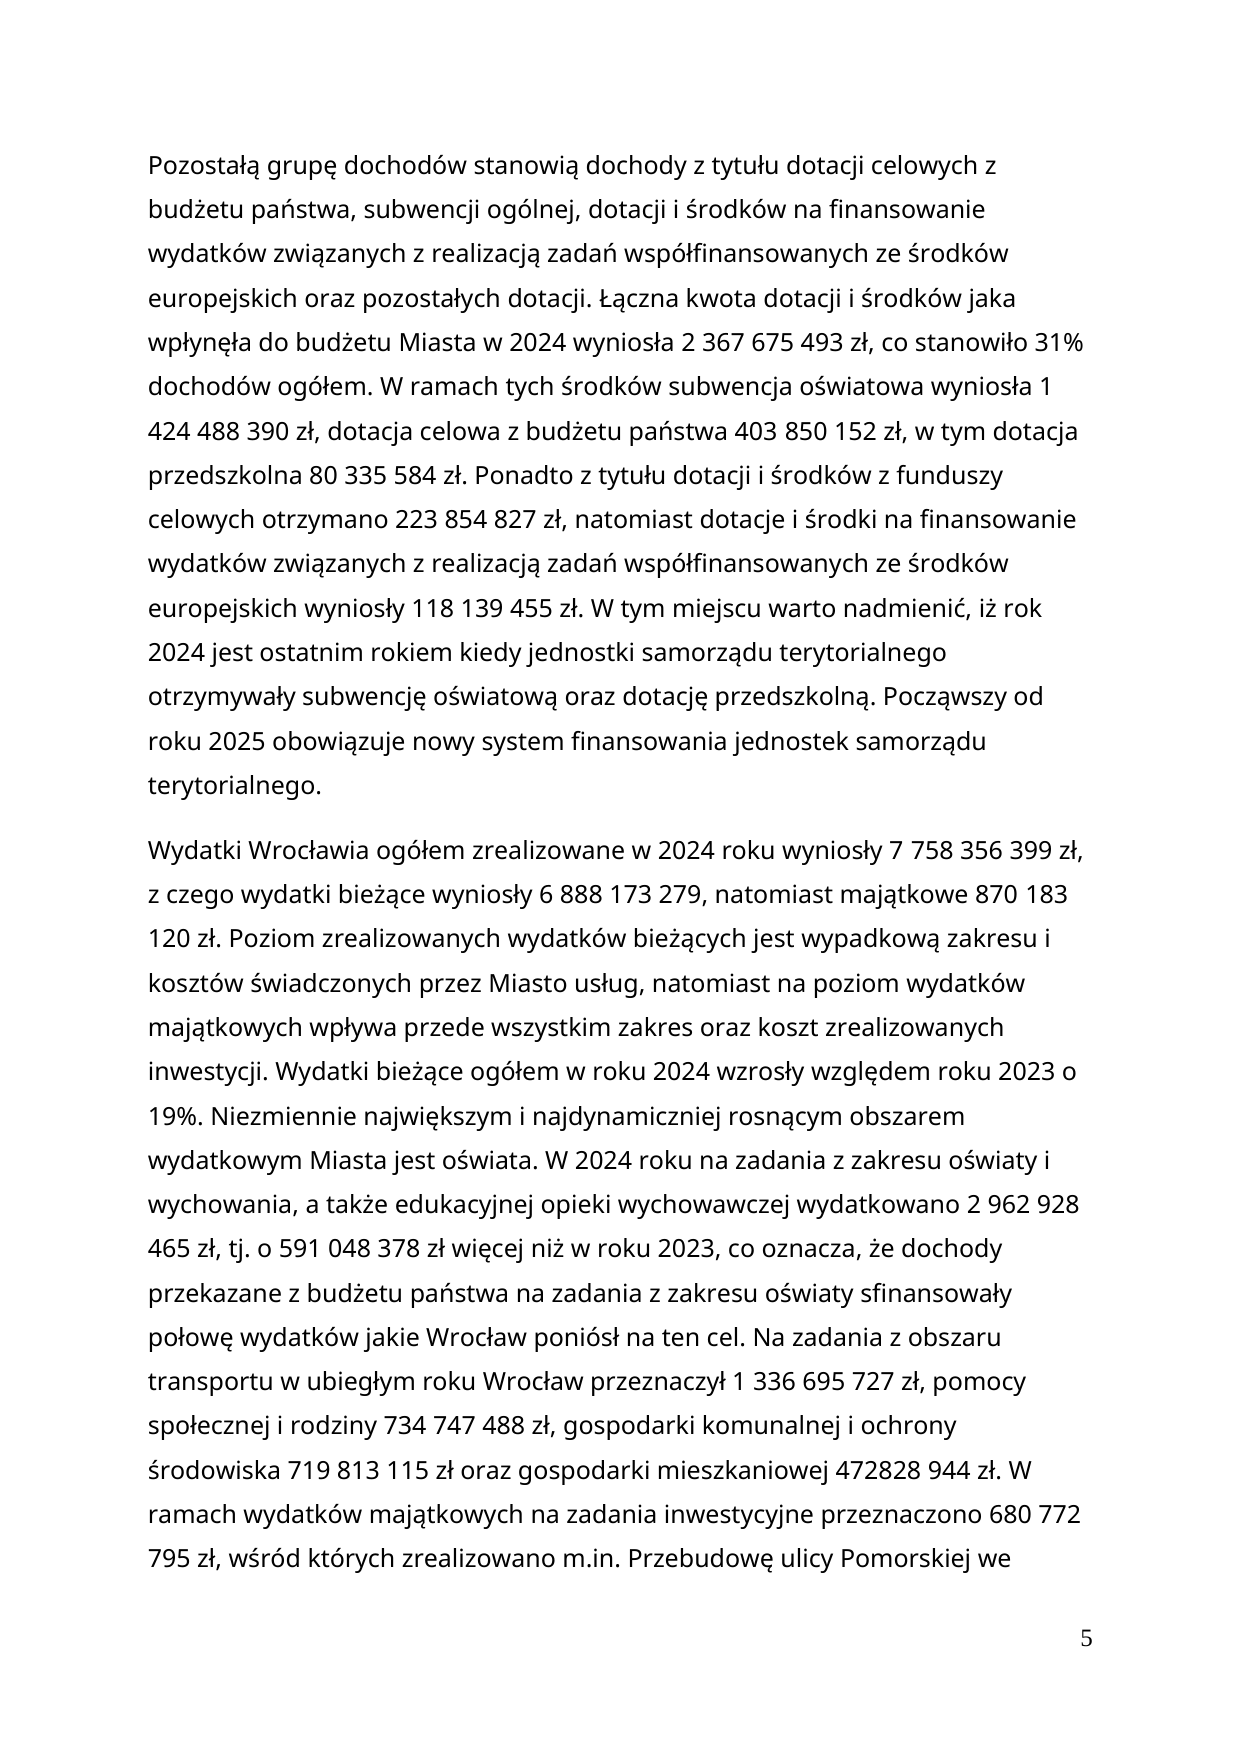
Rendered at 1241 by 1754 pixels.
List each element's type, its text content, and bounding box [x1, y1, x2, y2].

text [148, 832, 1093, 1575]
text Pozostałą grupę dochodów stanowią dochody z tytułu dotacji celowych z budżetu państwa, subwencji ogólnej, dotacji i środków na finansowanie wydatków związanych z realizacją zadań współfinansowanych ze środków europejskich oraz pozostałych dotacji. Łączna kwota dotacji i środków jaka wpłynęła do budżetu Miasta w 2024 wyniosła 2 367 675 493 zł, co stanowiło 31% dochodów ogółem. W ramach tych środków subwencja oświatowa wyniosła 1 424 488 390 zł, dotacja celowa z budżetu państwa 403 850 152 zł, w tym dotacja przedszkolna 80 335 584 zł. Ponadto z tytułu dotacji i środków z funduszy celowych otrzymano 223 854 827 zł, natomiast dotacje i środki na finansowanie wydatków związanych z realizacją zadań współfinansowanych ze środków europejskich wyniosły 118 139 455 zł. W tym miejscu warto nadmienić, iż rok 2024 jest ostatnim rokiem kiedy jednostki samorządu terytorialnego otrzymywały subwencję oświatową oraz dotację przedszkolną. Począwszy od roku 2025 obowiązuje nowy system finansowania jednostek samorządu terytorialnego. [148, 148, 1093, 801]
